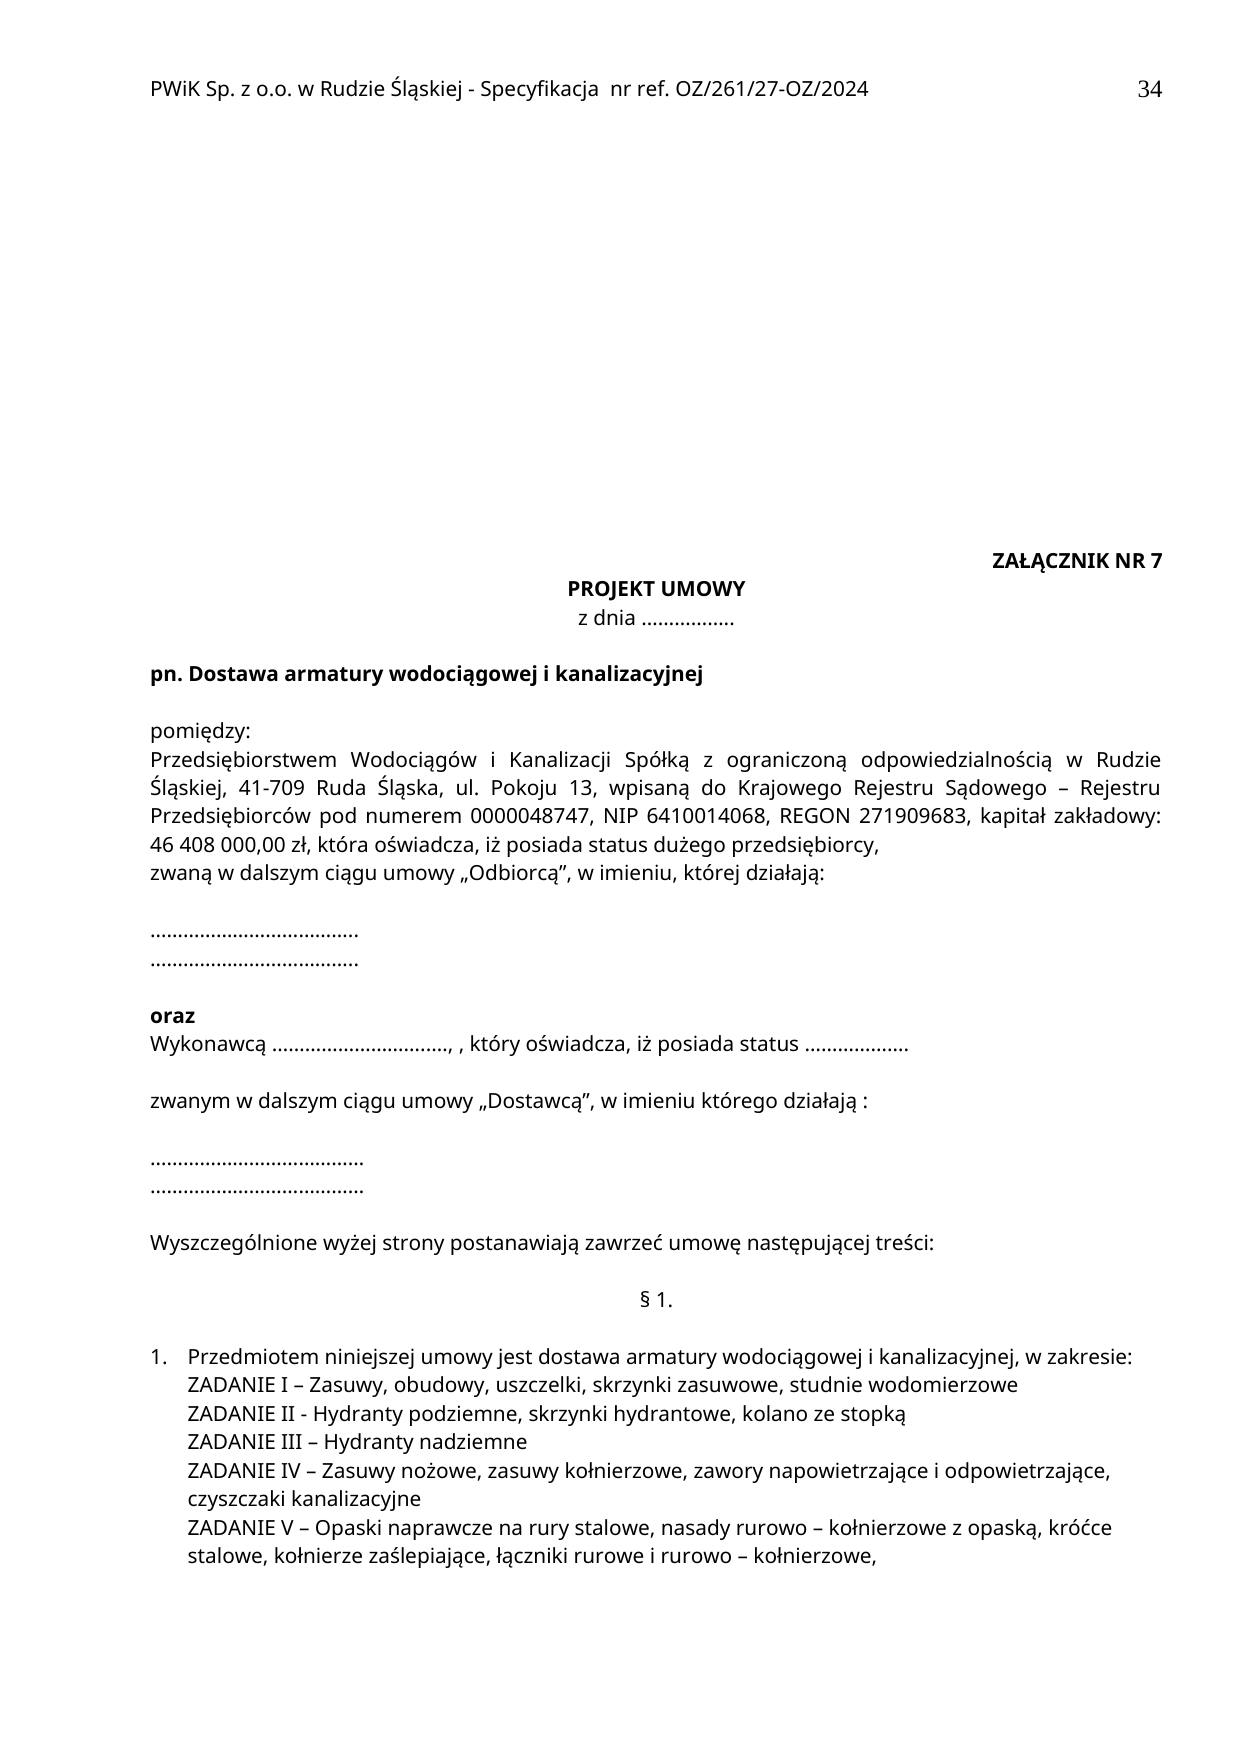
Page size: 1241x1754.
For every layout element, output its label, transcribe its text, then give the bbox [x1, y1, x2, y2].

text z dnia …………….. [150, 603, 1162, 631]
text zwaną w dalszym ciągu umowy „Odbiorcą”, w imieniu, której działają: [150, 858, 1162, 887]
text Wyszczególnione wyżej strony postanawiają zawrzeć umowę następującej treści: [150, 1228, 1162, 1257]
text ………………………………… [150, 1171, 1162, 1200]
text ZAŁĄCZNIK NR 7 [150, 546, 1162, 574]
list ZADANIE I – Zasuwy, obudowy, uszczelki, skrzynki zasuwowe, studnie wodomierzowe [187, 1370, 1162, 1399]
text Przedsiębiorstwem Wodociągów i Kanalizacji Spółką z ograniczoną odpowiedzialnością w Rudzie Śląskiej, 41-709 Ruda Śląska, ul. Pokoju 13, wpisaną do Krajowego Rejestru Sądowego – Rejestru Przedsiębiorców pod numerem 0000048747, NIP 6410014068, REGON 271909683, kapitał zakładowy: 46 408 000,00 zł, która oświadcza, iż posiada status dużego przedsiębiorcy, [150, 745, 1162, 858]
text oraz [150, 1001, 1162, 1029]
text Wykonawcą ………………………..…, , który oświadcza, iż posiada status ………………. [150, 1029, 1162, 1058]
text pn. Dostawa armatury wodociągowej i kanalizacyjnej [150, 659, 1162, 688]
text ……………………………….. [150, 944, 1162, 972]
list Przedmiotem niniejszej umowy jest dostawa armatury wodociągowej i kanalizacyjnej, w zakresie: [150, 1342, 1162, 1370]
text PROJEKT UMOWY [150, 574, 1162, 603]
text ………………………………… [150, 1143, 1162, 1171]
text ……………………………….. [150, 915, 1162, 944]
text pomiędzy: [150, 716, 1162, 745]
list ZADANIE IV – Zasuwy nożowe, zasuwy kołnierzowe, zawory napowietrzające i odpowietrzające, czyszczaki kanalizacyjne [187, 1456, 1162, 1513]
list ZADANIE V – Opaski naprawcze na rury stalowe, nasady rurowo – kołnierzowe z opaską, króćce stalowe, kołnierze zaślepiające, łączniki rurowe i rurowo – kołnierzowe, [187, 1513, 1162, 1569]
text § 1. [150, 1285, 1162, 1313]
text zwanym w dalszym ciągu umowy „Dostawcą”, w imieniu którego działają : [150, 1086, 1162, 1114]
list ZADANIE II - Hydranty podziemne, skrzynki hydrantowe, kolano ze stopką [187, 1399, 1162, 1427]
list ZADANIE III – Hydranty nadziemne [187, 1427, 1162, 1456]
